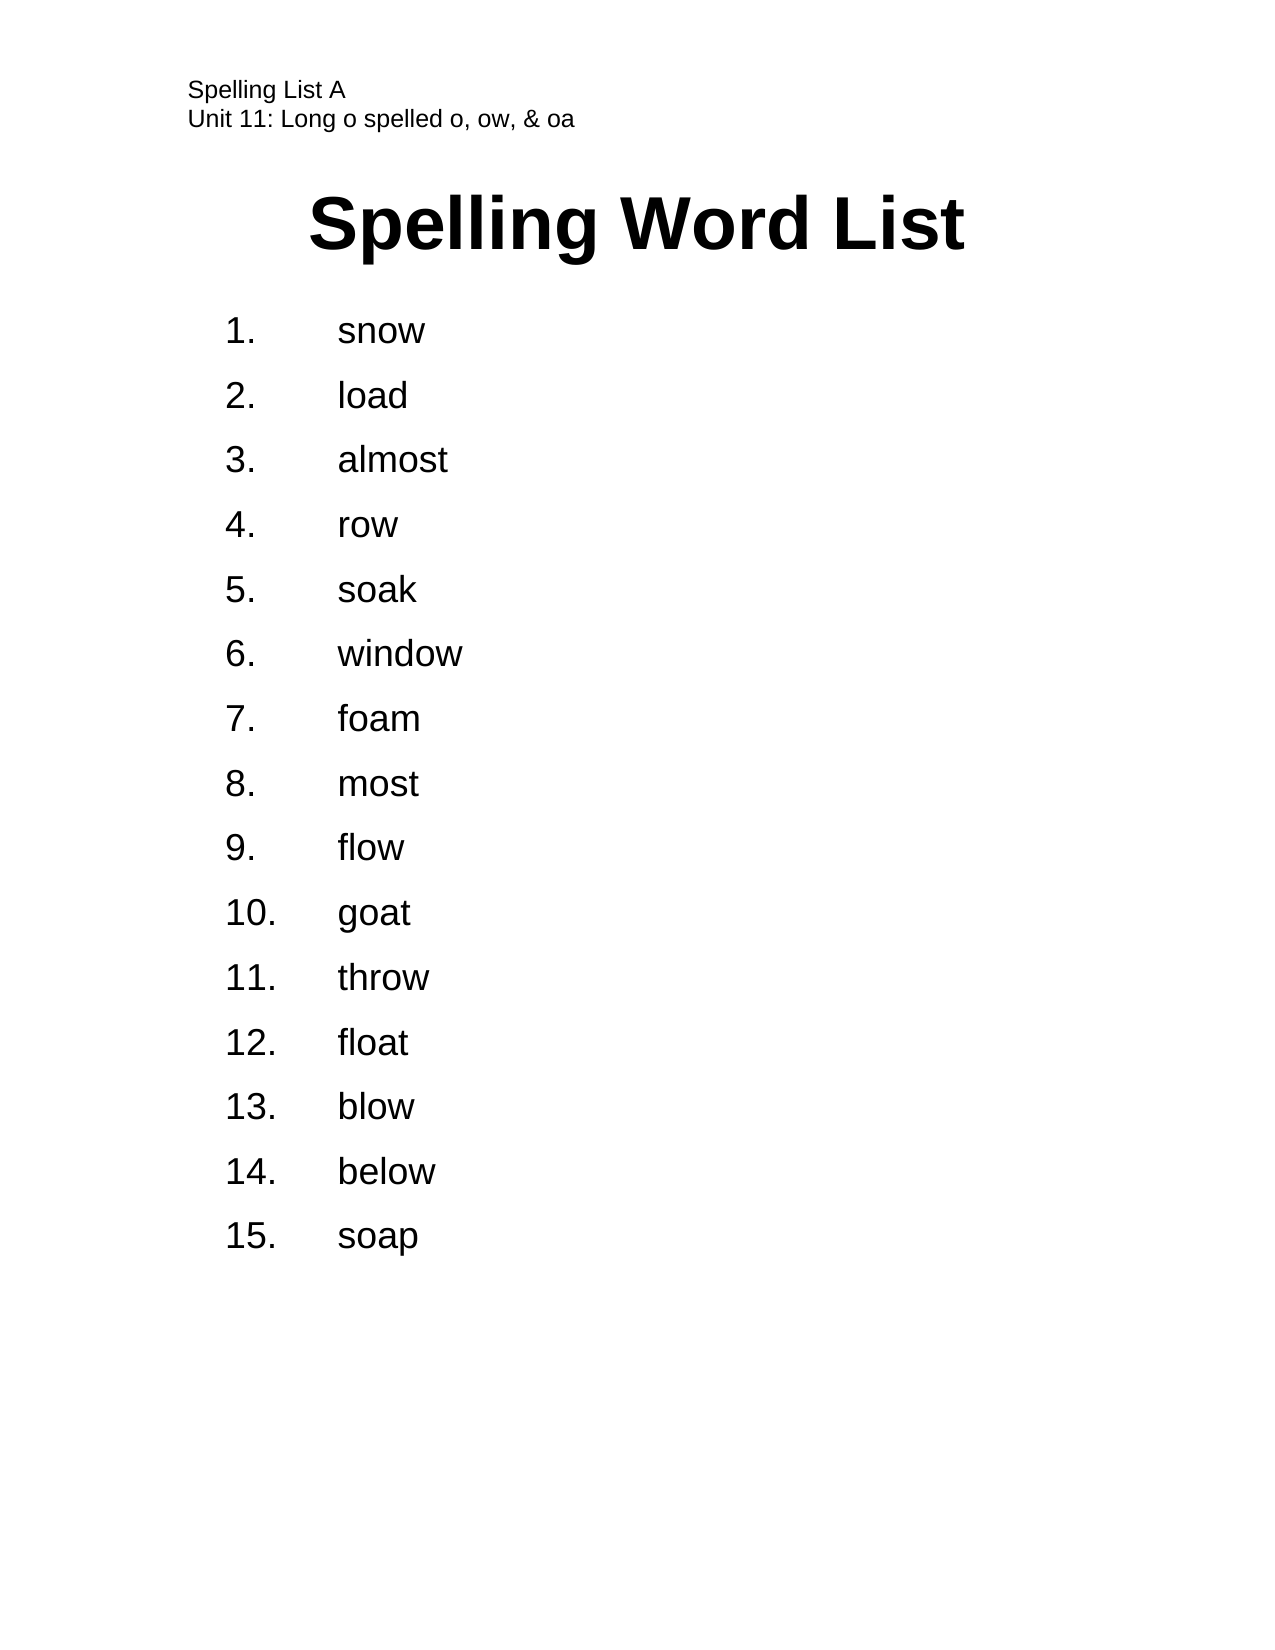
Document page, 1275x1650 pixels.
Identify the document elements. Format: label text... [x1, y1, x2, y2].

list goat [225, 890, 1087, 933]
list window [225, 632, 1087, 675]
list soap [225, 1214, 1087, 1257]
list most [225, 761, 1087, 804]
list throw [225, 955, 1087, 998]
list soak [225, 567, 1087, 610]
list blow [225, 1084, 1087, 1127]
list almost [225, 437, 1087, 481]
list row [225, 502, 1087, 545]
list flow [225, 826, 1087, 869]
list snow [225, 308, 1087, 351]
text Spelling Word List [187, 179, 1087, 265]
list float [225, 1020, 1087, 1063]
list below [225, 1149, 1087, 1192]
list load [225, 373, 1087, 416]
list foam [225, 696, 1087, 739]
